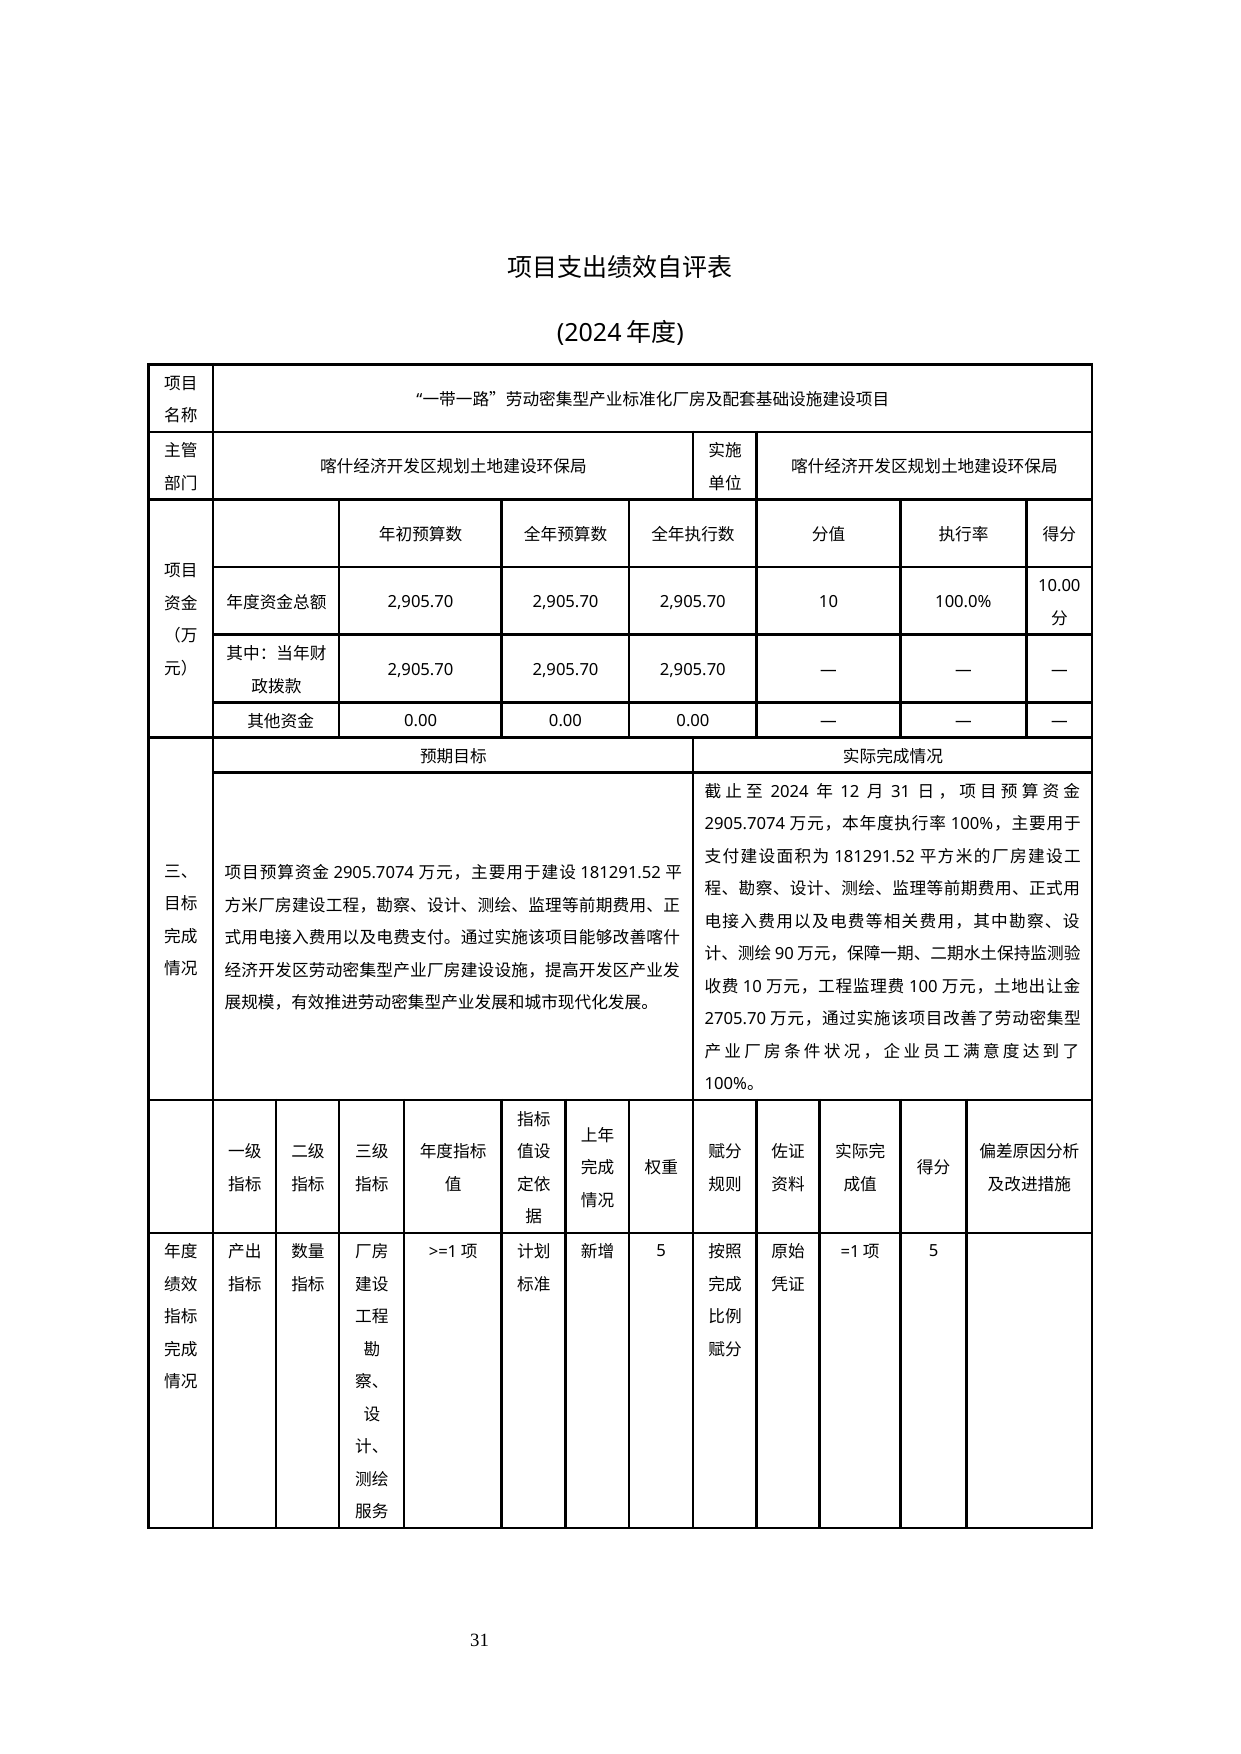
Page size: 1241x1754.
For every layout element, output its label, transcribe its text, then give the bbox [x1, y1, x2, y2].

table_cell 计划标准 [503, 1234, 564, 1526]
table_cell 厂房建设工程勘察、设计、测绘服务 [340, 1234, 403, 1526]
table_cell 二级指标 [277, 1101, 338, 1231]
table_cell 全年预算数 [503, 501, 628, 566]
table_cell 偏差原因分析及改进措施 [968, 1101, 1091, 1231]
table_cell 赋分规则 [694, 1101, 755, 1231]
table_cell 其他资金 [214, 704, 338, 736]
table_cell (2024年度) [148, 298, 1092, 363]
table_cell 三级指标 [340, 1101, 403, 1231]
table_cell 年度绩效指标完成情况 [150, 1234, 212, 1526]
table_cell 年初预算数 [340, 501, 500, 566]
table_cell 产出指标 [214, 1234, 275, 1526]
table_cell 2,905.70 [630, 568, 755, 633]
table_cell 0.00 [503, 704, 628, 736]
table_cell 得分 [1028, 501, 1091, 566]
table_cell — [758, 636, 899, 701]
table_cell >=1项 [405, 1234, 500, 1526]
table_cell 100.0% [902, 568, 1025, 633]
table_cell [150, 1101, 212, 1231]
table_cell 全年执行数 [630, 501, 755, 566]
table_cell 三、目标完成情况 [150, 739, 212, 1099]
table_cell 2,905.70 [503, 636, 628, 701]
table_cell 截止至2024年12月31日，项目预算资金2905.7074万元，本年度执行率100%，主要用于支付建设面积为181291.52平方米的厂房建设工程、勘察、设计、测绘、监理等前期费用、正式用电接入费用以及电费等相关费用，其中勘察、设计、测绘90万元，保障一期、二期水土保持监测验收费10万元，工程监理费100万元，土地出让金2705.70万元，通过实施该项目改善了劳动密集型产业厂房条件状况，企业员工满意度达到了100%。 [694, 774, 1091, 1099]
table_cell 指标值设定依据 [503, 1101, 564, 1231]
table_cell 得分 [902, 1101, 965, 1231]
table_cell [214, 501, 338, 566]
table_cell 预期目标 [214, 739, 692, 771]
table_cell 5 [630, 1234, 692, 1526]
table_cell 年度指标值 [405, 1101, 500, 1231]
table_cell 上年完成情况 [567, 1101, 628, 1231]
table_cell [968, 1234, 1091, 1526]
table_cell 主管部门 [150, 433, 212, 498]
table_cell — [758, 704, 899, 736]
table_cell 0.00 [340, 704, 500, 736]
table_cell 年度资金总额 [214, 568, 338, 633]
table_cell 10.00分 [1028, 568, 1091, 633]
table_cell =1项 [821, 1234, 899, 1526]
table_cell 执行率 [902, 501, 1025, 566]
table_cell “一带一路”劳动密集型产业标准化厂房及配套基础设施建设项目 [214, 366, 1091, 431]
table_cell 10 [758, 568, 899, 633]
table_cell 实际完成情况 [694, 739, 1091, 771]
table_cell 2,905.70 [340, 568, 500, 633]
table_cell 其中：当年财政拨款 [214, 636, 338, 701]
table_cell — [1028, 636, 1091, 701]
table_cell 2,905.70 [503, 568, 628, 633]
table_cell — [902, 636, 1025, 701]
table_cell 按照完成比例赋分 [694, 1234, 755, 1526]
table_cell 喀什经济开发区规划土地建设环保局 [758, 433, 1091, 498]
table_cell 项目名称 [150, 366, 212, 431]
table_cell 分值 [758, 501, 899, 566]
table_cell 0.00 [630, 704, 755, 736]
table_cell 2,905.70 [340, 636, 500, 701]
table_cell 佐证资料 [758, 1101, 818, 1231]
table_cell 项目资金 （万元） [150, 501, 212, 736]
table_cell — [902, 704, 1025, 736]
table_cell 2,905.70 [630, 636, 755, 701]
table_cell 项目预算资金2905.7074万元，主要用于建设181291.52平方米厂房建设工程，勘察、设计、测绘、监理等前期费用、正式用电接入费用以及电费支付。通过实施该项目能够改善喀什经济开发区劳动密集型产业厂房建设设施，提高开发区产业发展规模，有效推进劳动密集型产业发展和城市现代化发展。 [214, 774, 692, 1099]
table_cell — [1028, 704, 1091, 736]
table_header 项目支出绩效自评表 [148, 233, 1092, 298]
table_cell 原始凭证 [758, 1234, 818, 1526]
table_cell 5 [902, 1234, 965, 1526]
table_cell 实际完成值 [821, 1101, 899, 1231]
table_cell 权重 [630, 1101, 692, 1231]
table_cell 一级指标 [214, 1101, 275, 1231]
table_cell 喀什经济开发区规划土地建设环保局 [214, 433, 692, 498]
table_cell 数量指标 [277, 1234, 338, 1526]
table_cell 实施单位 [694, 433, 755, 498]
table_cell 新增 [567, 1234, 628, 1526]
